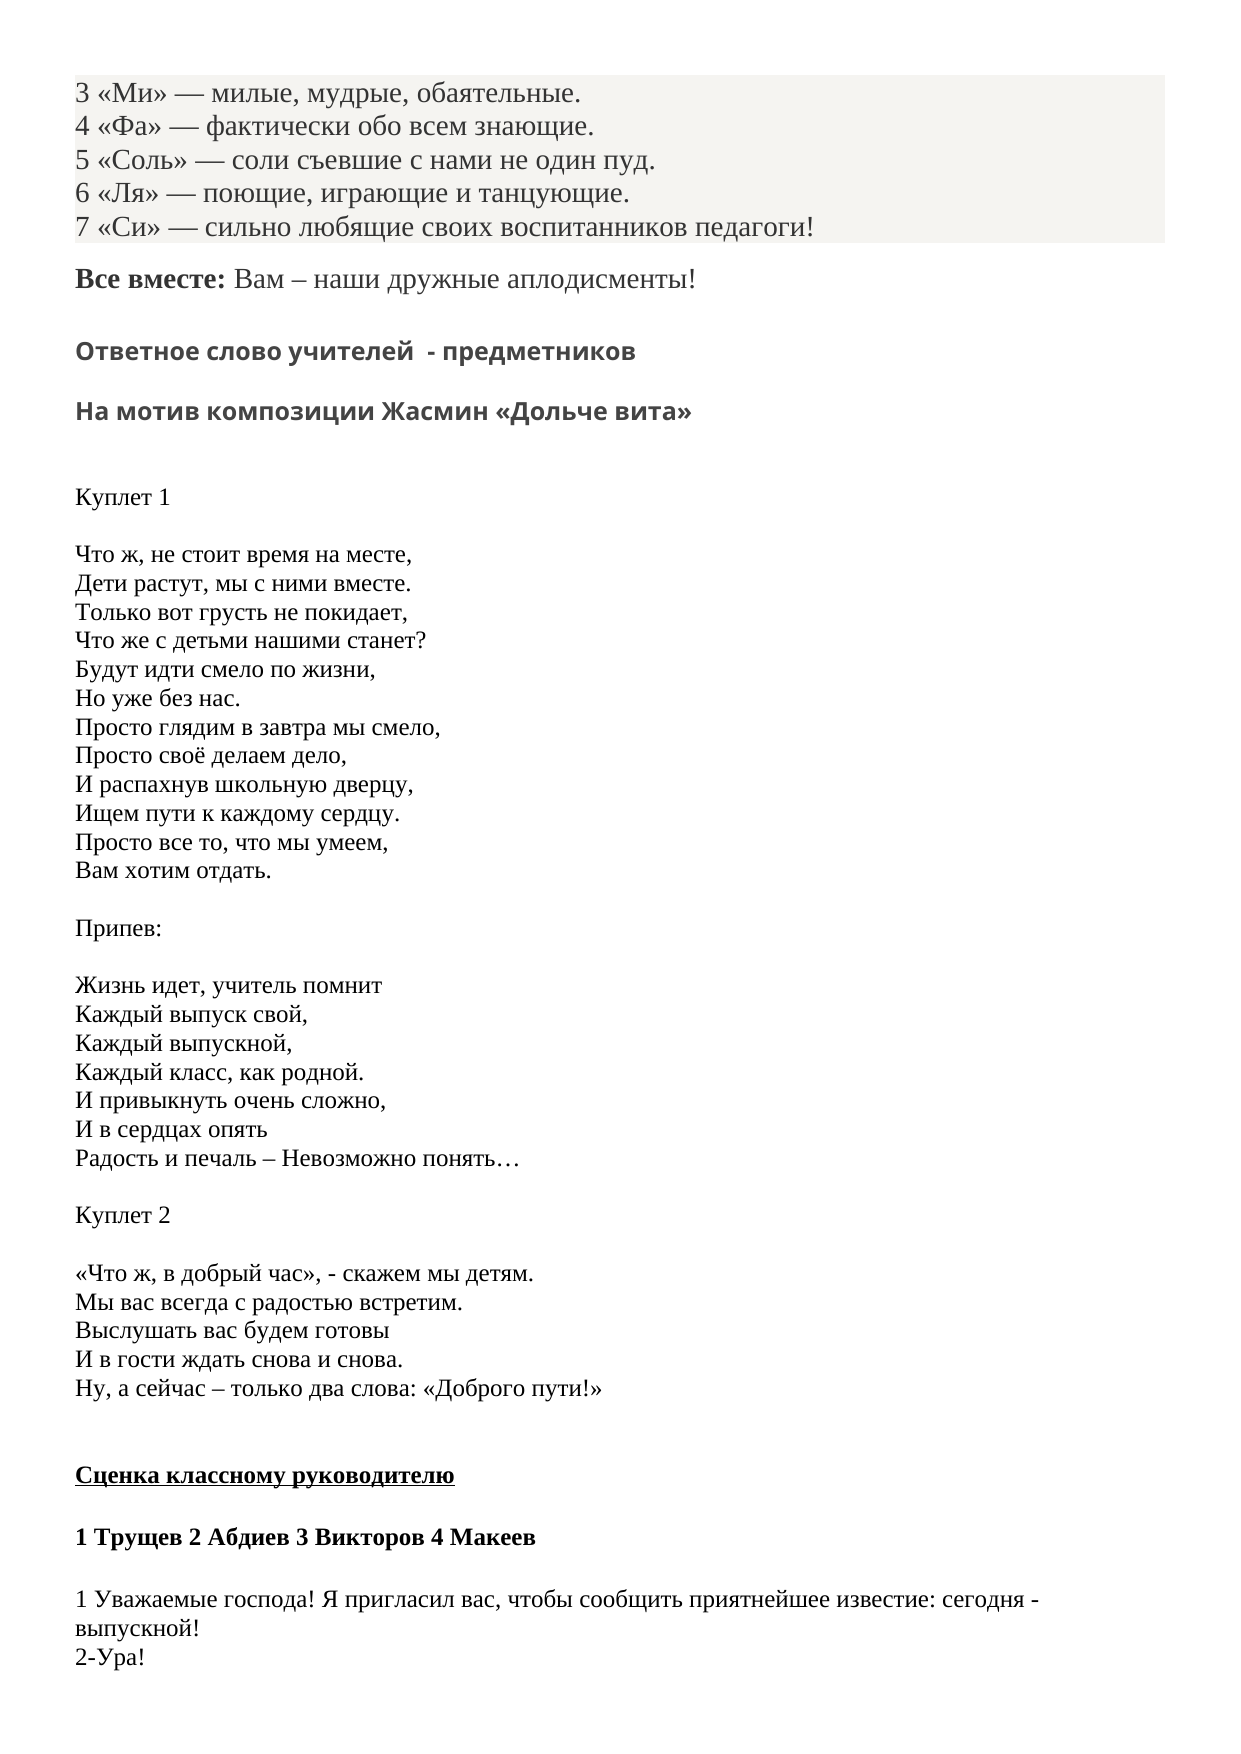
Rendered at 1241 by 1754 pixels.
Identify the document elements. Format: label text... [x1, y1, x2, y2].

text Припев: [75, 913, 1165, 942]
text Каждый класс, как родной. [75, 1057, 1165, 1086]
text И привыкнуть очень сложно, [75, 1086, 1165, 1114]
text Ищем пути к каждому сердцу. [75, 798, 1165, 827]
text 1 Уважаемые господа! Я пригласил вас, чтобы сообщить приятнейшее известие: сегодня - выпускной! [75, 1584, 1165, 1642]
text И в сердцах опять [75, 1114, 1165, 1143]
text Вам хотим отдать. [75, 856, 1165, 884]
text Мы вас всегда с радостью встретим. [75, 1287, 1165, 1316]
text Будут идти смело по жизни, [75, 654, 1165, 683]
text Ну, а сейчас – только два слова: «Доброго пути!» [75, 1373, 1165, 1402]
text И распахнув школьную дверцу, [75, 769, 1165, 798]
text «Что ж, в добрый час», - скажем мы детям. [75, 1258, 1165, 1287]
text Просто глядим в завтра мы смело, [75, 712, 1165, 741]
text Каждый выпуск свой, [75, 999, 1165, 1028]
text Выслушать вас будем готовы [75, 1316, 1165, 1344]
text Куплет 2 [75, 1201, 1165, 1229]
text Просто все то, что мы умеем, [75, 827, 1165, 856]
text 1 Трущев 2 Абдиев 3 Викторов 4 Макеев [75, 1522, 1165, 1551]
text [75, 75, 1165, 243]
text Дети растут, мы с ними вместе. [75, 568, 1165, 597]
text Куплет 1 [75, 482, 1165, 511]
text Просто своё делаем дело, [75, 741, 1165, 769]
text Все вместе: Вам – наши дружные аплодисменты! Ответное слово учителей - предметников [75, 261, 1165, 367]
text На мотив композиции Жасмин «Дольче вита» [75, 393, 1165, 427]
text 2-Ура! [75, 1642, 1165, 1670]
text Что же с детьми нашими станет? [75, 626, 1165, 654]
text Но уже без нас. [75, 683, 1165, 712]
text И в гости ждать снова и снова. [75, 1344, 1165, 1373]
text Жизнь идет, учитель помнит [75, 971, 1165, 999]
text Только вот грусть не покидает, [75, 597, 1165, 626]
text Радость и печаль – Невозможно понять… [75, 1143, 1165, 1172]
text Что ж, не стоит время на месте, [75, 539, 1165, 568]
text Каждый выпускной, [75, 1028, 1165, 1057]
text Сценка классному руководителю [75, 1460, 1165, 1488]
